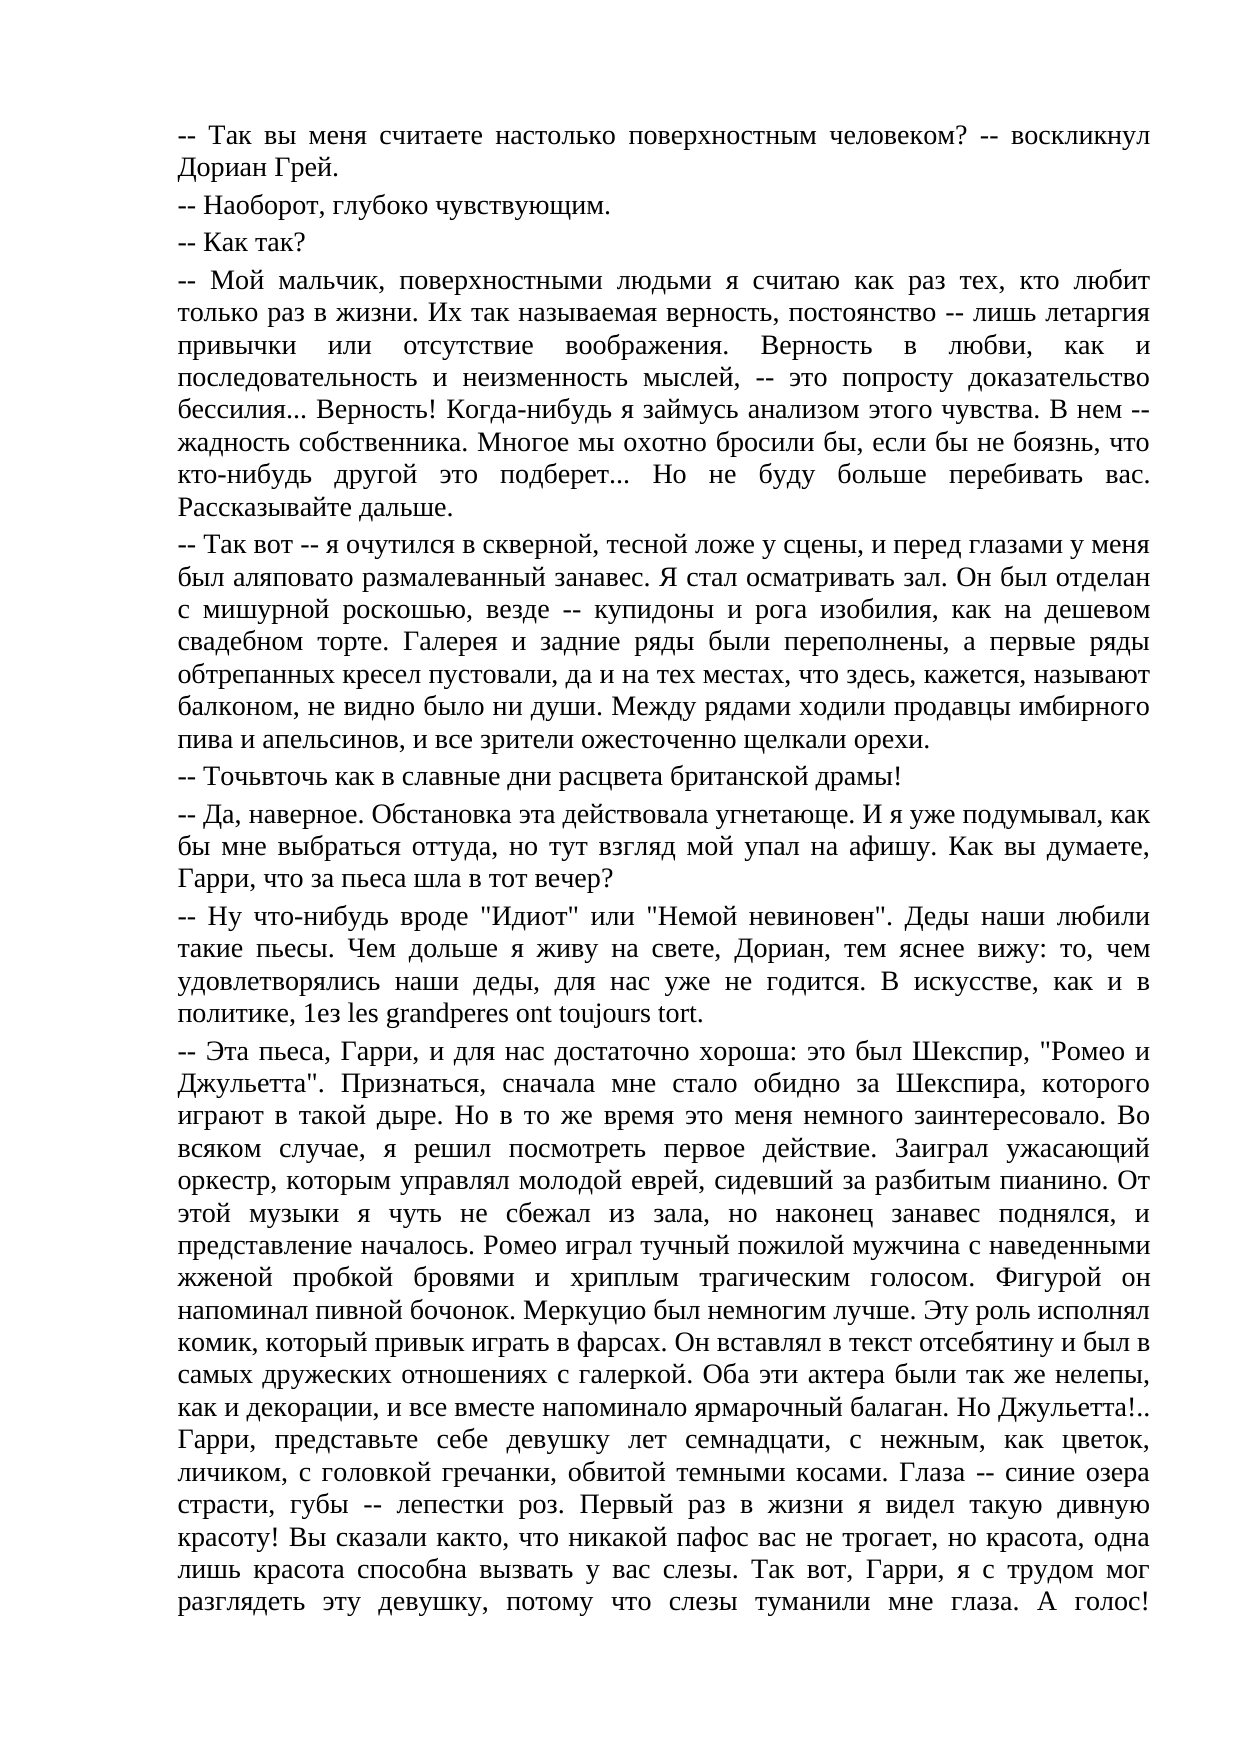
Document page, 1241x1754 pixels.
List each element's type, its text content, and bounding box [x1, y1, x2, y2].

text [177, 1034, 1152, 1617]
text -- Как так? [177, 226, 1152, 258]
text -- Так вот -- я очутился в скверной, тесной ложе у сцены, и перед глазами у меня был аляповато размалеванный занавес. Я стал осматривать зал. Он был отделан с мишурной роскошью, везде -- купидоны и рога изобилия, как на дешевом свадебном торте. Галерея и задние ряды были переполнены, а первые ряды обтрепанных кресел пустовали, да и на тех местах, что здесь, кажется, называют балконом, не видно было ни души. Между рядами ходили продавцы имбирного пива и апельсинов, и все зрители ожесточенно щелкали орехи. [177, 527, 1152, 754]
text -- Мой мальчик, поверхностными людьми я считаю как раз тех, кто любит только раз в жизни. Их так называемая верность, постоянство -- лишь летаргия привычки или отсутствие воображения. Верность в любви, как и последовательность и неизменность мыслей, -- это попросту доказательство бессилия... Верность! Когда-нибудь я займусь анализом этого чувства. В нем -- жадность собственника. Многое мы охотно бросили бы, если бы не боязнь, что кто-нибудь другой это подберет... Но не буду больше перебивать вас. Рассказывайте дальше. [177, 263, 1152, 522]
text -- Да, наверное. Обстановка эта действовала угнетающе. И я уже подумывал, как бы мне выбраться оттуда, но тут взгляд мой упал на афишу. Как вы думаете, Гарри, что за пьеса шла в тот вечер? [177, 797, 1152, 894]
text -- Наоборот, глубоко чувствующим. [177, 188, 1152, 220]
text -- Точьвточь как в славные дни расцвета британской драмы! [177, 759, 1152, 792]
text -- Ну что-нибудь вроде "Идиот" или "Немой невиновен". Деды наши любили такие пьесы. Чем дольше я живу на свете, Дориан, тем яснее вижу: то, чем удовлетворялись наши деды, для нас уже не годится. В искусстве, как и в политике, 1ез les grandperes ont toujours tort. [177, 899, 1152, 1028]
text -- Так вы меня считаете настолько поверхностным человеком? -- воскликнул Дориан Грей. [177, 118, 1152, 183]
